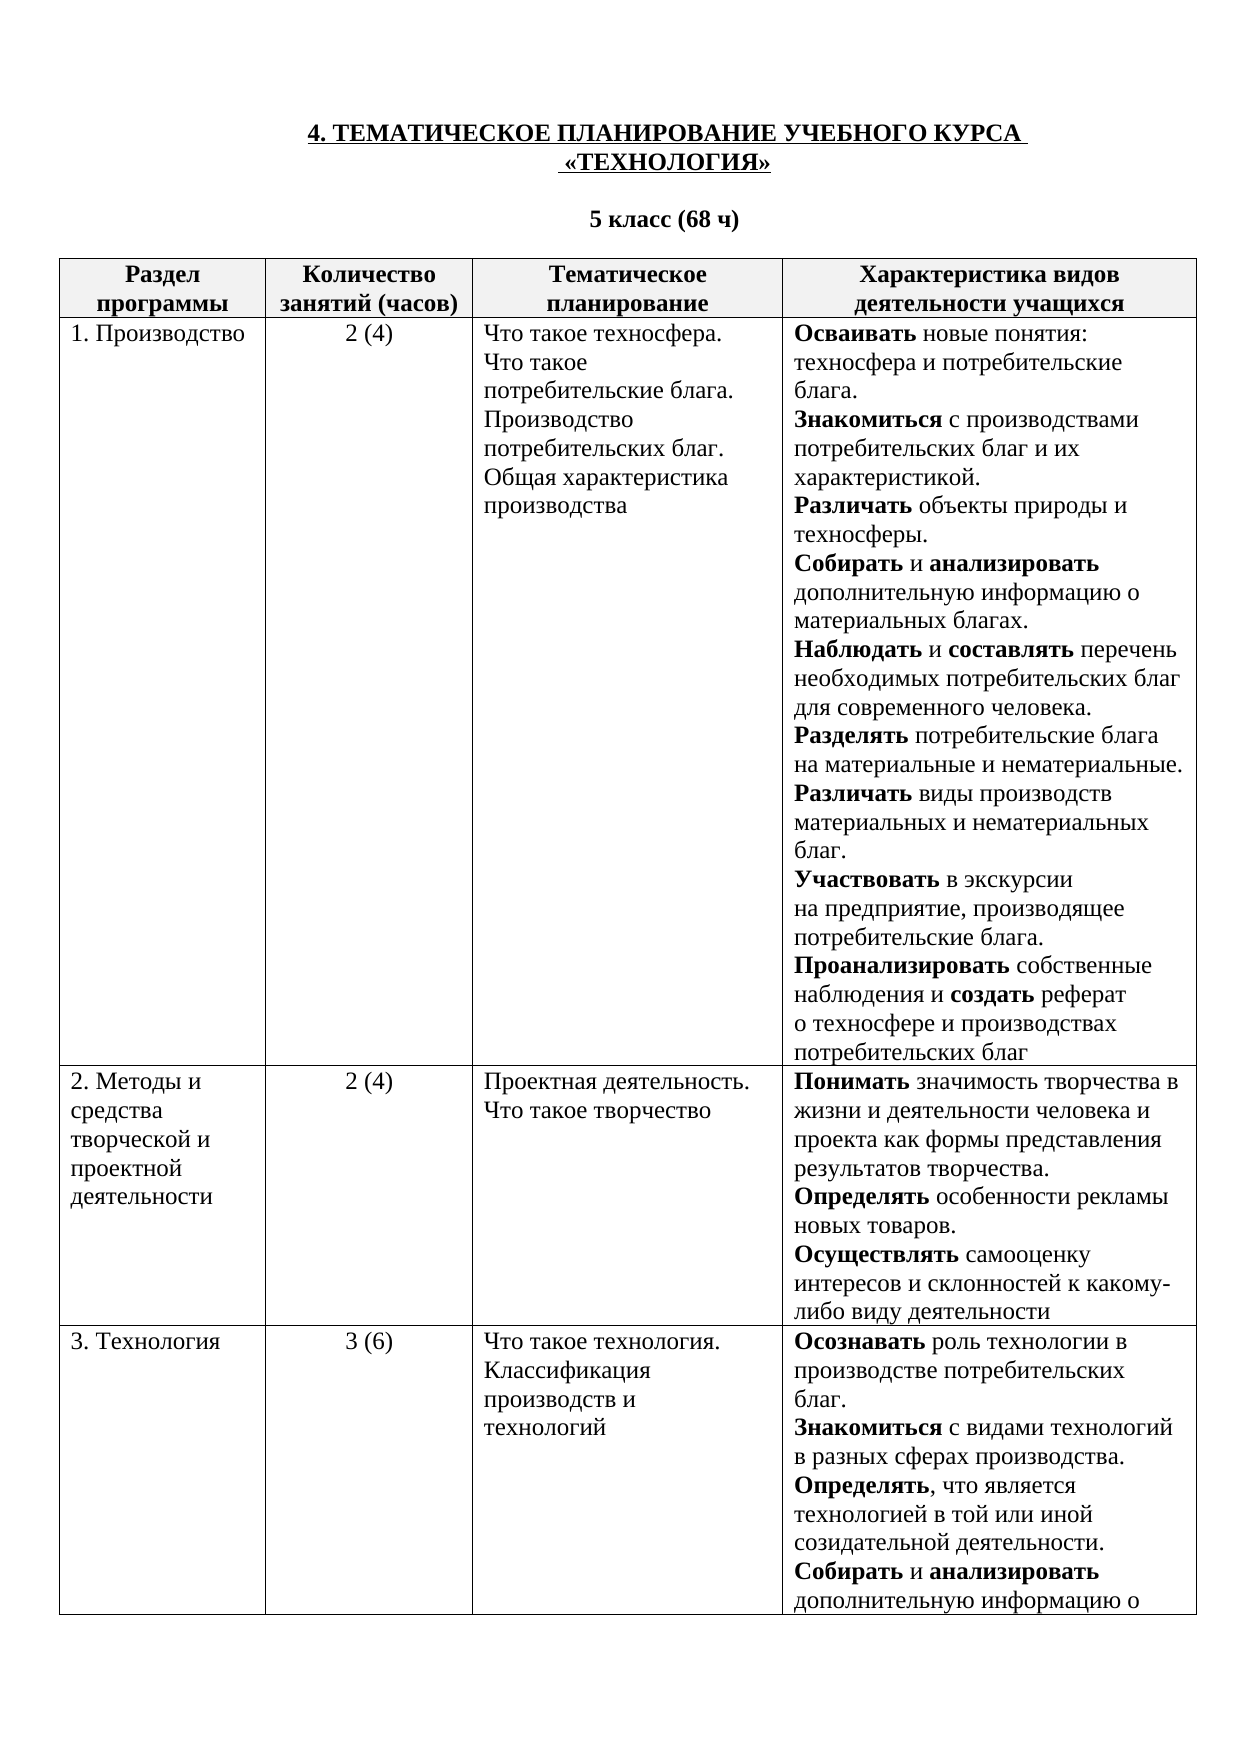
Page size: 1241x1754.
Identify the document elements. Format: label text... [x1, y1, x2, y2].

table_header Тематическое планирование [473, 259, 782, 317]
table_header Характеристика видов деятельности учащихся [783, 259, 1196, 317]
table_cell 2 (4) [266, 318, 472, 1065]
table_cell 3. Технология [60, 1326, 265, 1614]
table_cell Осваивать новые понятия: техносфера и потребительские блага. Знакомиться с производствами потребительских благ и их характеристикой. Различать объекты природы и техносферы. Собирать и анализировать дополнительную информацию о материальных благах. Наблюдать и составлять перечень необходимых потребительских благ для современного человека. Разделять потребительские блага на материальные и нематериальные. Различать виды производств материальных и нематериальных благ. Участвовать в экскурсии на предприятие, производящее потребительские блага. Проанализировать собственные наблюдения и создать реферат о техносфере и производствах потребительских благ [783, 318, 1196, 1065]
table_cell 1. Производство [60, 318, 265, 1065]
table_cell Проектная деятельность. Что такое творчество [473, 1066, 782, 1325]
table_header Количество занятий (часов) [266, 259, 472, 317]
table_cell 2 (4) [266, 1066, 472, 1325]
table_cell Понимать значимость творчества в жизни и деятельности человека и проекта как формы представления результатов творчества. Определять особенности рекламы новых товаров. Осуществлять самооценку интересов и склонностей к какому-либо виду деятельности [783, 1066, 1196, 1325]
table_cell Что такое техносфера. Что такое потребительские блага. Производство потребительских благ. Общая характеристика производства [473, 318, 782, 1065]
table_header Раздел программы [60, 259, 265, 317]
text 4. ТЕМАТИЧЕСКОЕ ПЛАНИРОВАНИЕ УЧЕБНОГО КУРСА [177, 118, 1152, 147]
text 5 класс (68 ч) [177, 204, 1152, 233]
table_cell 2. Методы и средства творческой и проектной деятельности [60, 1066, 265, 1325]
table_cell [783, 1326, 1196, 1614]
table_cell 3 (6) [266, 1326, 472, 1614]
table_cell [473, 1326, 782, 1614]
text «ТЕХНОЛОГИЯ» [177, 147, 1152, 176]
